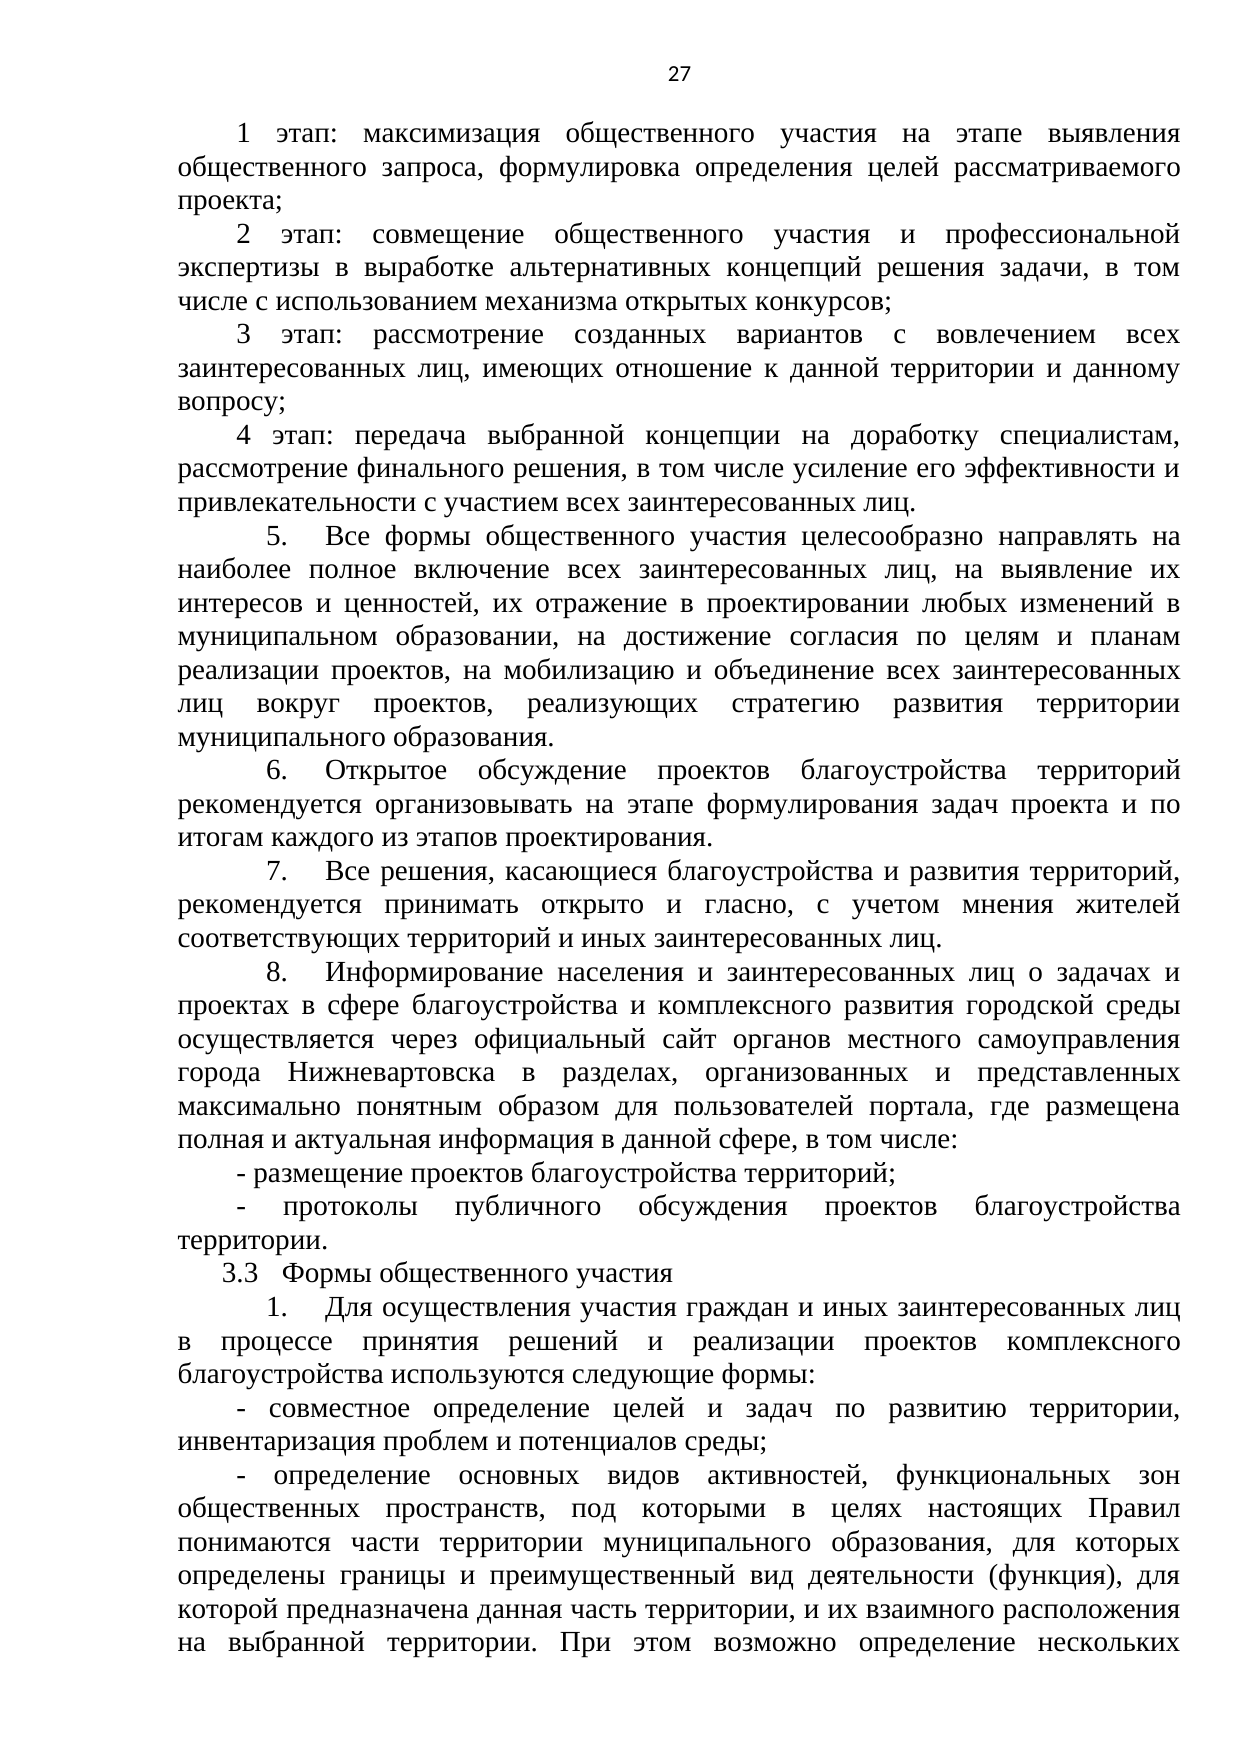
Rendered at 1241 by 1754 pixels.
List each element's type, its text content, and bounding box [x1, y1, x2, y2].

text - размещение проектов благоустройства территорий; [177, 1155, 1181, 1188]
subtitle Формы общественного участия [222, 1256, 1181, 1289]
text 1 этап: максимизация общественного участия на этапе выявления общественного запроса, формулировка определения целей рассматриваемого проекта; [177, 115, 1181, 216]
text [177, 1457, 1181, 1658]
list Все решения, касающиеся благоустройства и развития территорий, рекомендуется принимать открыто и гласно, с учетом мнения жителей соответствующих территорий и иных заинтересованных лиц. [177, 853, 1181, 954]
list Все формы общественного участия целесообразно направлять на наиболее полное включение всех заинтересованных лиц, на выявление их интересов и ценностей, их отражение в проектировании любых изменений в муниципальном образовании, на достижение согласия по целям и планам реализации проектов, на мобилизацию и объединение всех заинтересованных лиц вокруг проектов, реализующих стратегию развития территории муниципального образования. [177, 518, 1181, 752]
text 4 этап: передача выбранной концепции на доработку специалистам, рассмотрение финального решения, в том числе усиление его эффективности и привлекательности с участием всех заинтересованных лиц. [177, 417, 1181, 518]
text 2 этап: совмещение общественного участия и профессиональной экспертизы в выработке альтернативных концепций решения задачи, в том числе с использованием механизма открытых конкурсов; [177, 216, 1181, 316]
list Информирование населения и заинтересованных лиц о задачах и проектах в сфере благоустройства и комплексного развития городской среды осуществляется через официальный сайт органов местного самоуправления города Нижневартовска в разделах, организованных и представленных максимально понятным образом для пользователей портала, где размещена полная и актуальная информация в данной сфере, в том числе: [177, 954, 1181, 1155]
text - совместное определение целей и задач по развитию территории, инвентаризация проблем и потенциалов среды; [177, 1390, 1181, 1457]
list Открытое обсуждение проектов благоустройства территорий рекомендуется организовывать на этапе формулирования задач проекта и по итогам каждого из этапов проектирования. [177, 752, 1181, 853]
text - протоколы публичного обсуждения проектов благоустройства территории. [177, 1188, 1181, 1256]
text 3 этап: рассмотрение созданных вариантов с вовлечением всех заинтересованных лиц, имеющих отношение к данной территории и данному вопросу; [177, 316, 1181, 417]
list Для осуществления участия граждан и иных заинтересованных лиц в процессе принятия решений и реализации проектов комплексного благоустройства используются следующие формы: [177, 1289, 1181, 1390]
